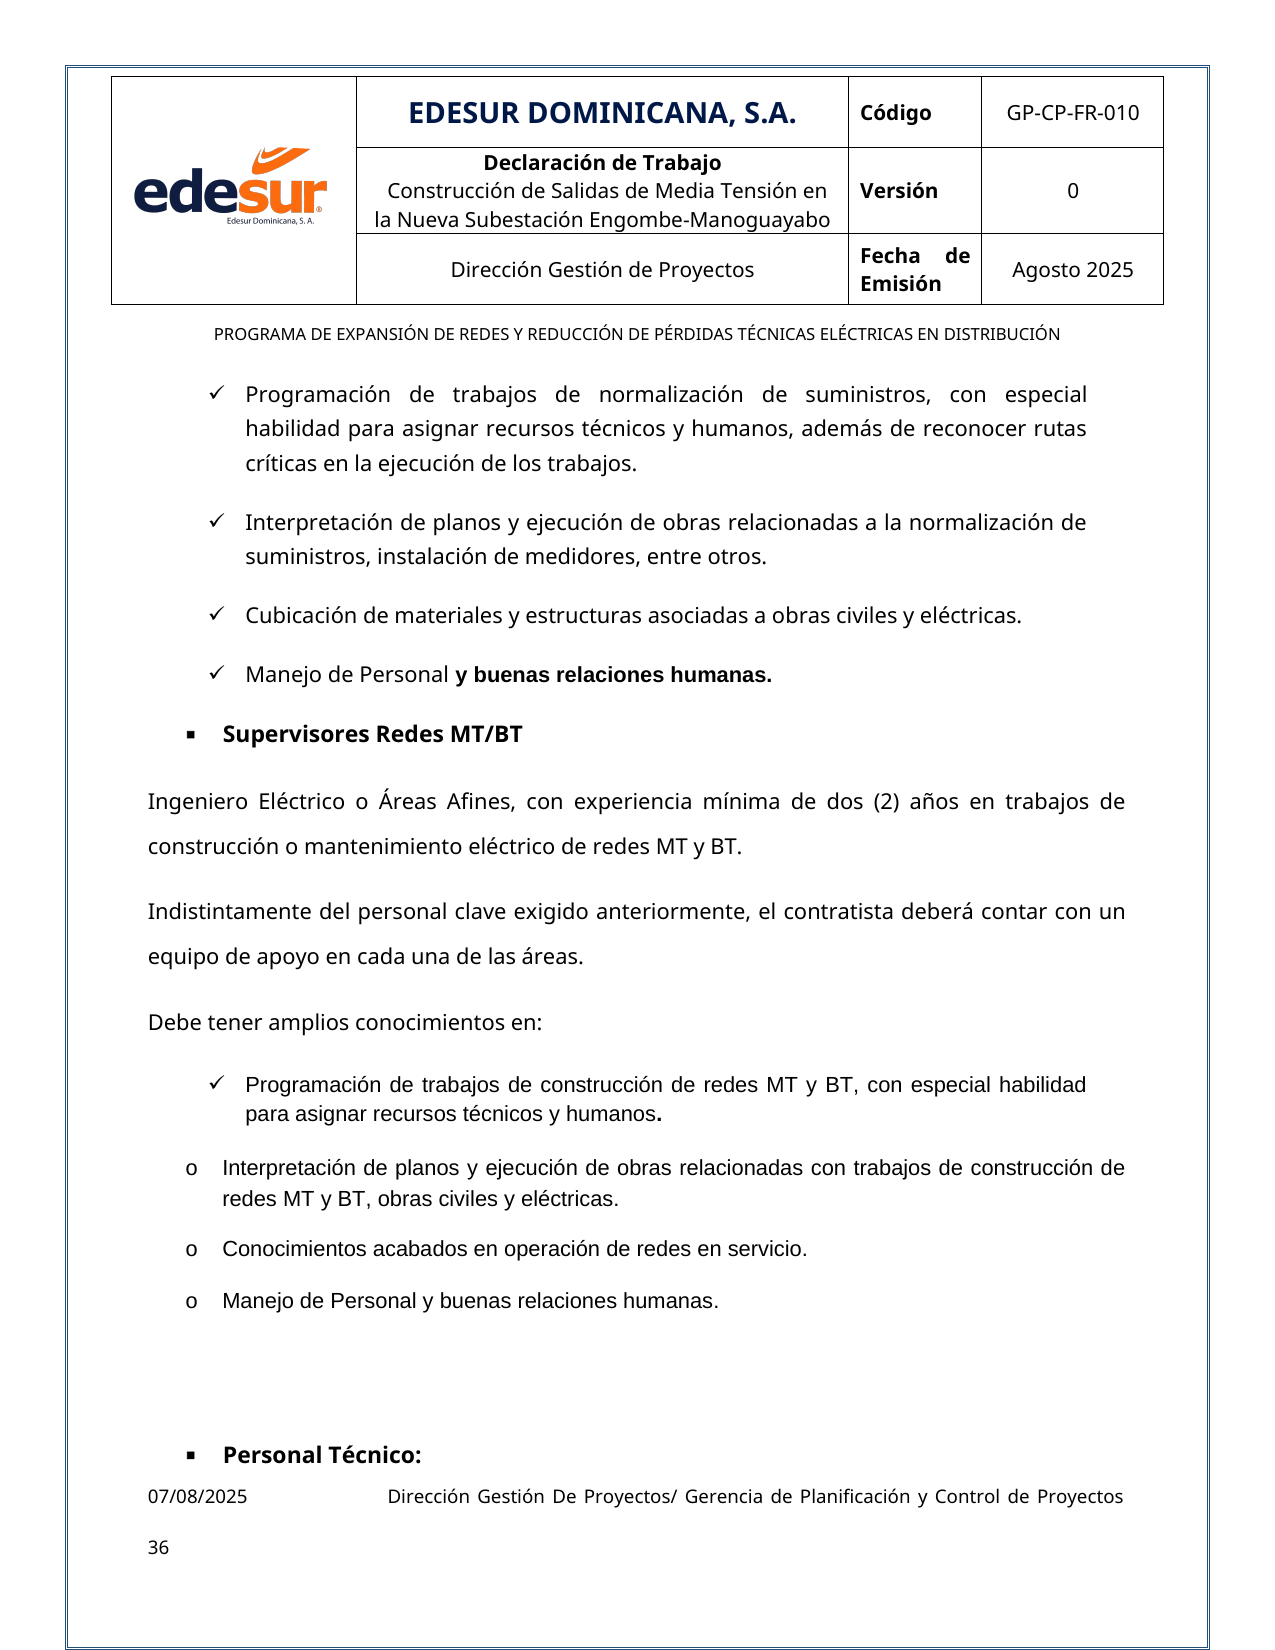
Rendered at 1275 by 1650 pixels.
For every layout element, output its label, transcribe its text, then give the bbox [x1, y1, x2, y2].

list Interpretación de planos y ejecución de obras relacionadas con trabajos de construcción de redes MT y BT, obras civiles y eléctricas. [185, 1155, 1127, 1211]
list Supervisores Redes MT/BT [185, 718, 1127, 749]
list Manejo de Personal y buenas relaciones humanas. [185, 1287, 1127, 1314]
text Debe tener amplios conocimientos en: [148, 1006, 1127, 1036]
list Manejo de Personal y buenas relaciones humanas. [208, 659, 1088, 689]
list Programación de trabajos de normalización de suministros, con especial habilidad para asignar recursos técnicos y humanos, además de reconocer rutas críticas en la ejecución de los trabajos. [208, 379, 1088, 477]
text Ingeniero Eléctrico o Áreas Afines, con experiencia mínima de dos (2) años en trabajos de construcción o mantenimiento eléctrico de redes MT y BT. [148, 786, 1127, 861]
list Cubicación de materiales y estructuras asociadas a obras civiles y eléctricas. [208, 600, 1088, 630]
picture [120, 139, 343, 230]
list Programación de trabajos de construcción de redes MT y BT, con especial habilidad para asignar recursos técnicos y humanos. [208, 1072, 1088, 1126]
list Interpretación de planos y ejecución de obras relacionadas a la normalización de suministros, instalación de medidores, entre otros. [208, 507, 1088, 571]
text Indistintamente del personal clave exigido anteriormente, el contratista deberá contar con un equipo de apoyo en cada una de las áreas. [148, 896, 1127, 971]
list Personal Técnico: [185, 1439, 1127, 1470]
list Conocimientos acabados en operación de redes en servicio. [185, 1236, 1127, 1263]
